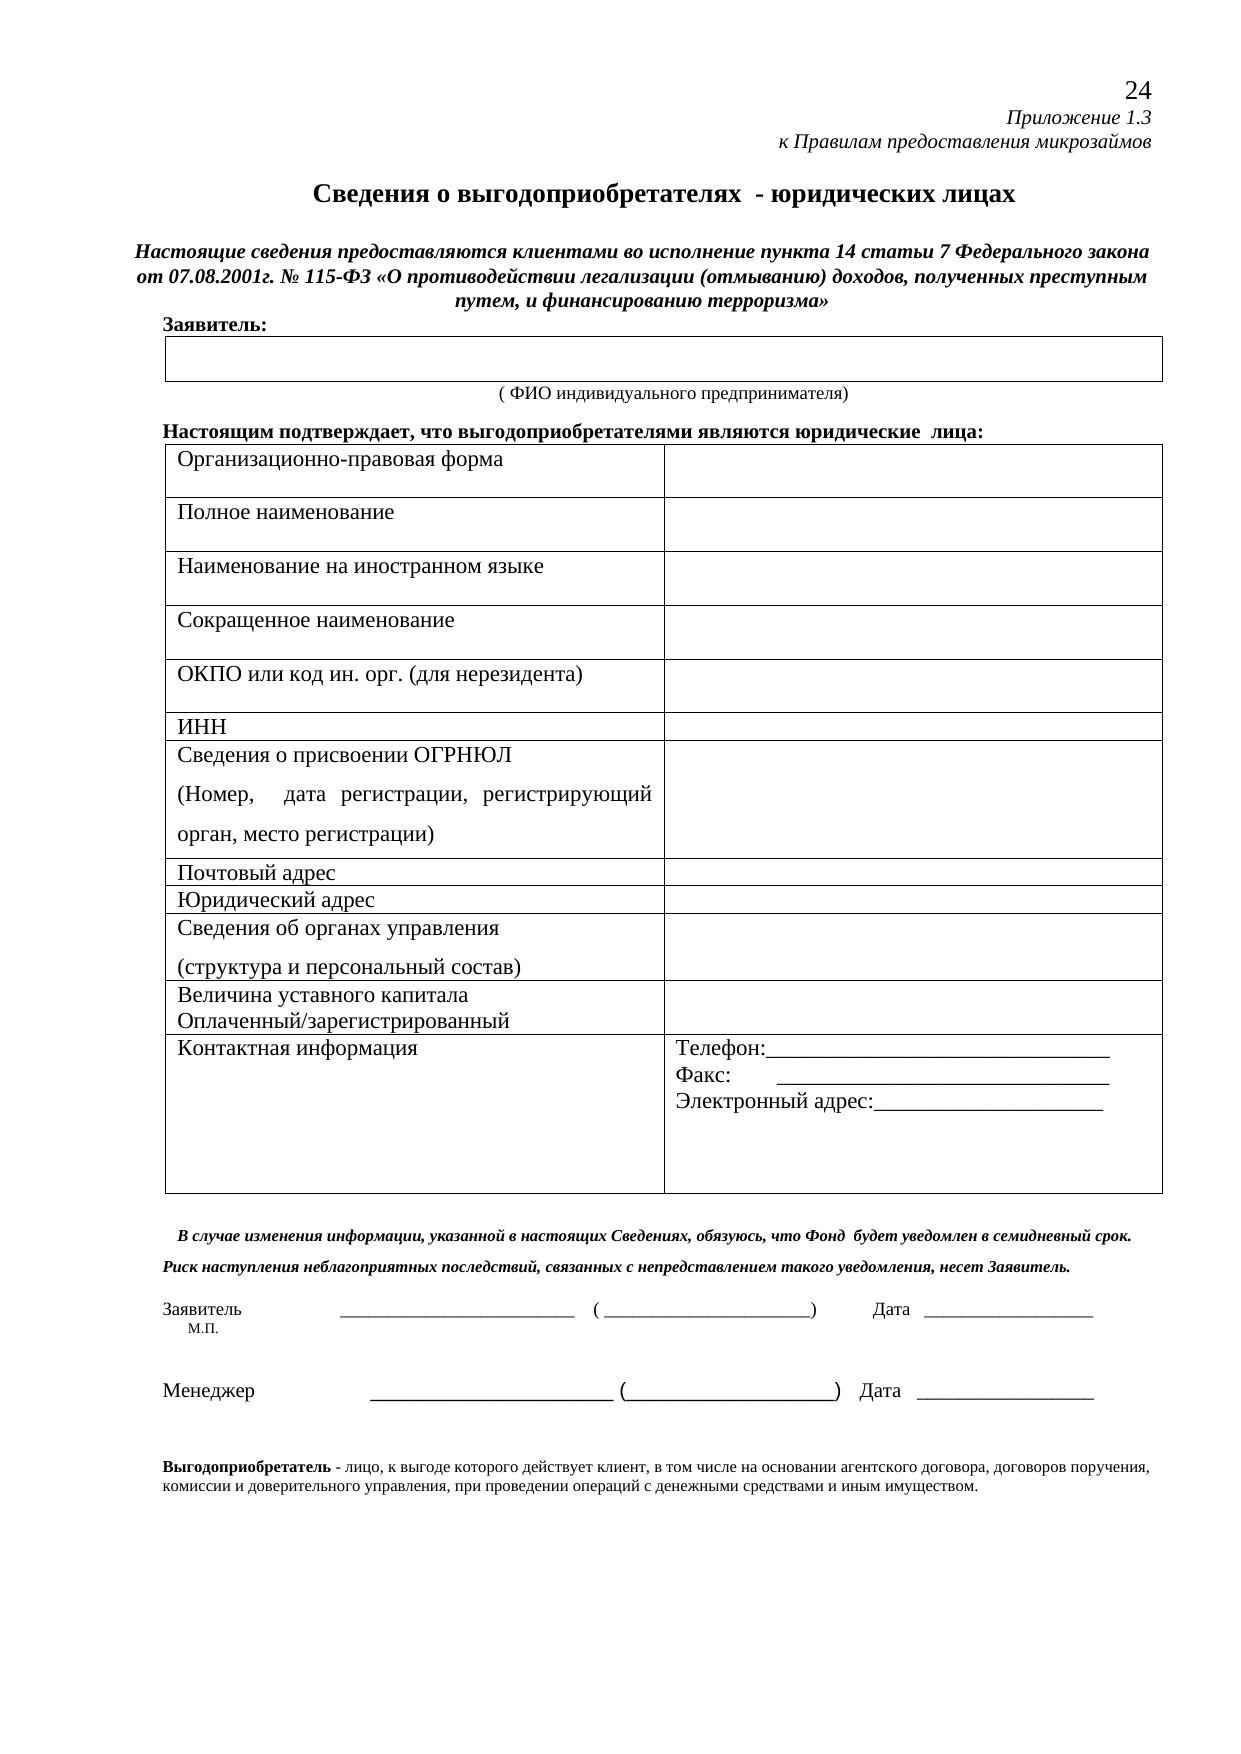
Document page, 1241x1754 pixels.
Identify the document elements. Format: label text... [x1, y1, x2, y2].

table_cell ИНН [166, 713, 664, 740]
text Заявитель: [162, 312, 1152, 336]
text Риск наступления неблагоприятных последствий, связанных с непредставлением такого уведомления, несет Заявитель. [162, 1257, 1152, 1276]
text Сведения о выгодоприобретателях - юридических лицах [177, 177, 1152, 208]
table_cell [665, 660, 1162, 712]
table_cell Сокращенное наименование [166, 606, 664, 658]
table_cell Почтовый адрес [166, 859, 664, 885]
table_cell [665, 859, 1162, 885]
table_header Организационно-правовая форма [166, 445, 664, 497]
text Настоящим подтверждает, что выгодоприобретателями являются юридические лица: [162, 419, 1152, 443]
text М.П. [162, 1320, 1152, 1337]
text к Правилам предоставления микрозаймов [177, 129, 1152, 153]
table_cell [665, 886, 1162, 913]
table_cell ( ФИО индивидуального предпринимателя) [166, 382, 1163, 410]
table_cell [665, 498, 1162, 551]
table_header [665, 445, 1162, 497]
text Выгодоприобретатель - лицо, к выгоде которого действует клиент, в том числе на основании агентского договора, договоров поручения, комиссии и доверительного управления, при проведении операций с денежными средствами и иным имуществом. [162, 1457, 1152, 1495]
text Настоящие сведения предоставляются клиентами во исполнение пункта 14 статьи 7 Федерального закона от 07.08.2001г. № 115-ФЗ «О противодействии легализации (отмыванию) доходов, полученных преступным путем, и финансированию терроризма» [133, 239, 1152, 312]
table_cell [665, 741, 1162, 858]
text Приложение 1.3 [177, 105, 1152, 129]
table_cell Сведения об органах управления (структура и персональный состав) [166, 914, 664, 980]
table_cell Полное наименование [166, 498, 664, 551]
table_cell [665, 713, 1162, 740]
table_cell ОКПО или код ин. орг. (для нерезидента) [166, 660, 664, 712]
table_cell Сведения о присвоении ОГРНЮЛ (Номер, дата регистрации, регистрирующий орган, место регистрации) [166, 741, 664, 858]
table_cell [665, 914, 1162, 980]
table_cell [665, 552, 1162, 605]
table_cell [665, 981, 1162, 1033]
table_cell Наименование на иностранном языке [166, 552, 664, 605]
table_header [166, 337, 1162, 381]
table_cell Контактная информация [166, 1035, 664, 1193]
text Менеджер _____________________ (__________________) Дата _________________ [162, 1377, 1152, 1402]
text В случае изменения информации, указанной в настоящих Сведениях, обязуюсь, что Фонд будет уведомлен в семидневный срок. [177, 1225, 1152, 1244]
table_cell [665, 606, 1162, 658]
table_cell Телефон:______________________________ Факс: _____________________________ Электронный адрес:____________________ [665, 1035, 1162, 1193]
table_cell Величина уставного капитала Оплаченный/зарегистрированный [166, 981, 664, 1033]
text Заявитель _________________________ ( ______________________) Дата __________________ [162, 1298, 1152, 1320]
table_cell Юридический адрес [166, 886, 664, 913]
